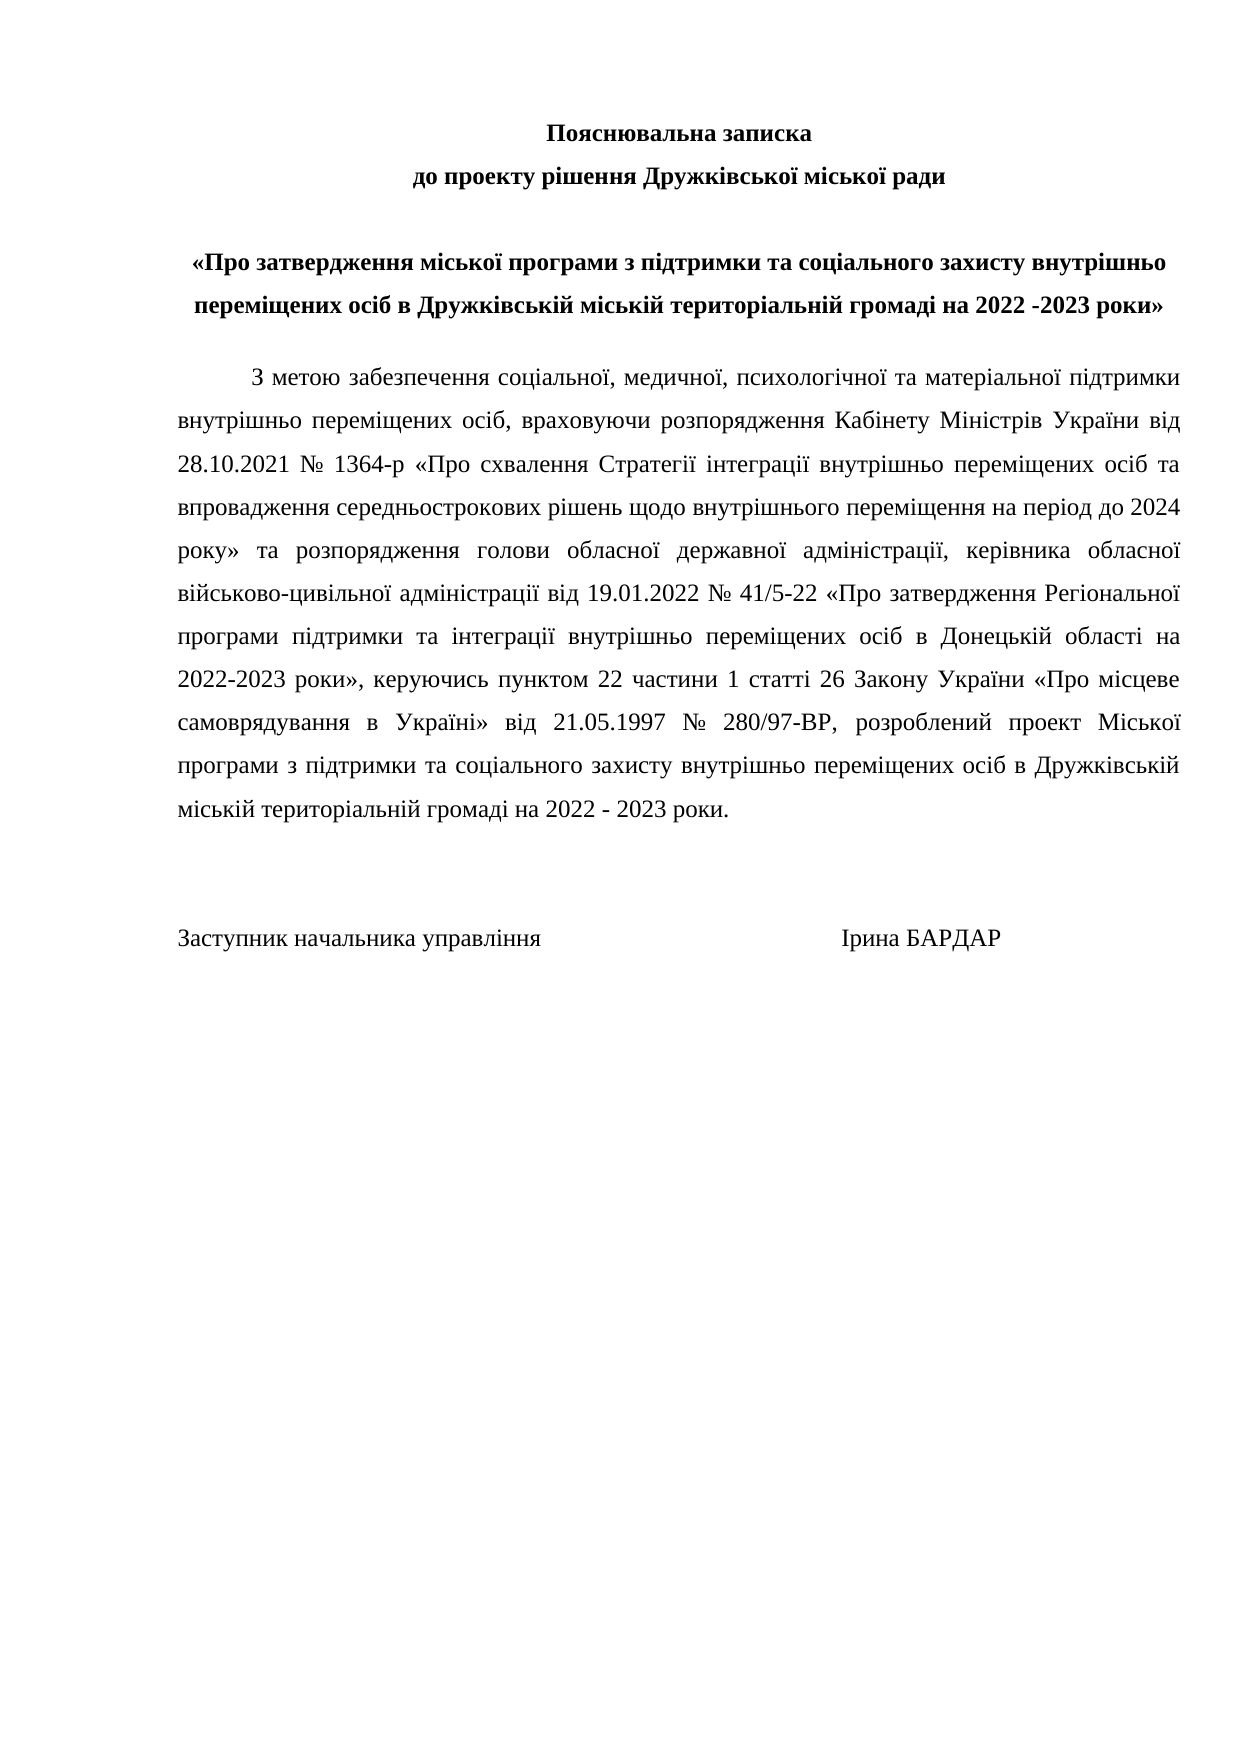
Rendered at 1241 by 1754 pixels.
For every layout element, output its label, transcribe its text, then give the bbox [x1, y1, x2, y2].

text до проекту рішення Дружківської міської ради [177, 161, 1181, 190]
text Пояснювальна записка [177, 118, 1181, 147]
text Заступник начальника управління Ірина БАРДАР [177, 923, 1181, 952]
text З метою забезпечення соціальної, медичної, психологічної та матеріальної підтримки внутрішньо переміщених осіб, враховуючи розпорядження Кабінету Міністрів України від 28.10.2021 № 1364-р «Про схвалення Стратегії інтеграції внутрішньо переміщених осіб та впровадження середньострокових рішень щодо внутрішнього переміщення на період до 2024 року» та розпорядження голови обласної державної адміністрації, керівника обласної військово-цивільної адміністрації від 19.01.2022 № 41/5-22 «Про затвердження Регіональної програми підтримки та інтеграції внутрішньо переміщених осіб в Донецькій області на 2022-2023 роки», керуючись пунктом 22 частини 1 статті 26 Закону України «Про місцеве самоврядування в Україні» від 21.05.1997 № 280/97-ВР, розроблений проект Міської програми з підтримки та соціального захисту внутрішньо переміщених осіб в Дружківській міській територіальній громаді на 2022 - 2023 роки. [177, 362, 1181, 822]
text «Про затвердження міської програми з підтримки та соціального захисту внутрішньо переміщених осіб в Дружківській міській територіальній громаді на 2022 -2023 роки» [177, 247, 1181, 319]
